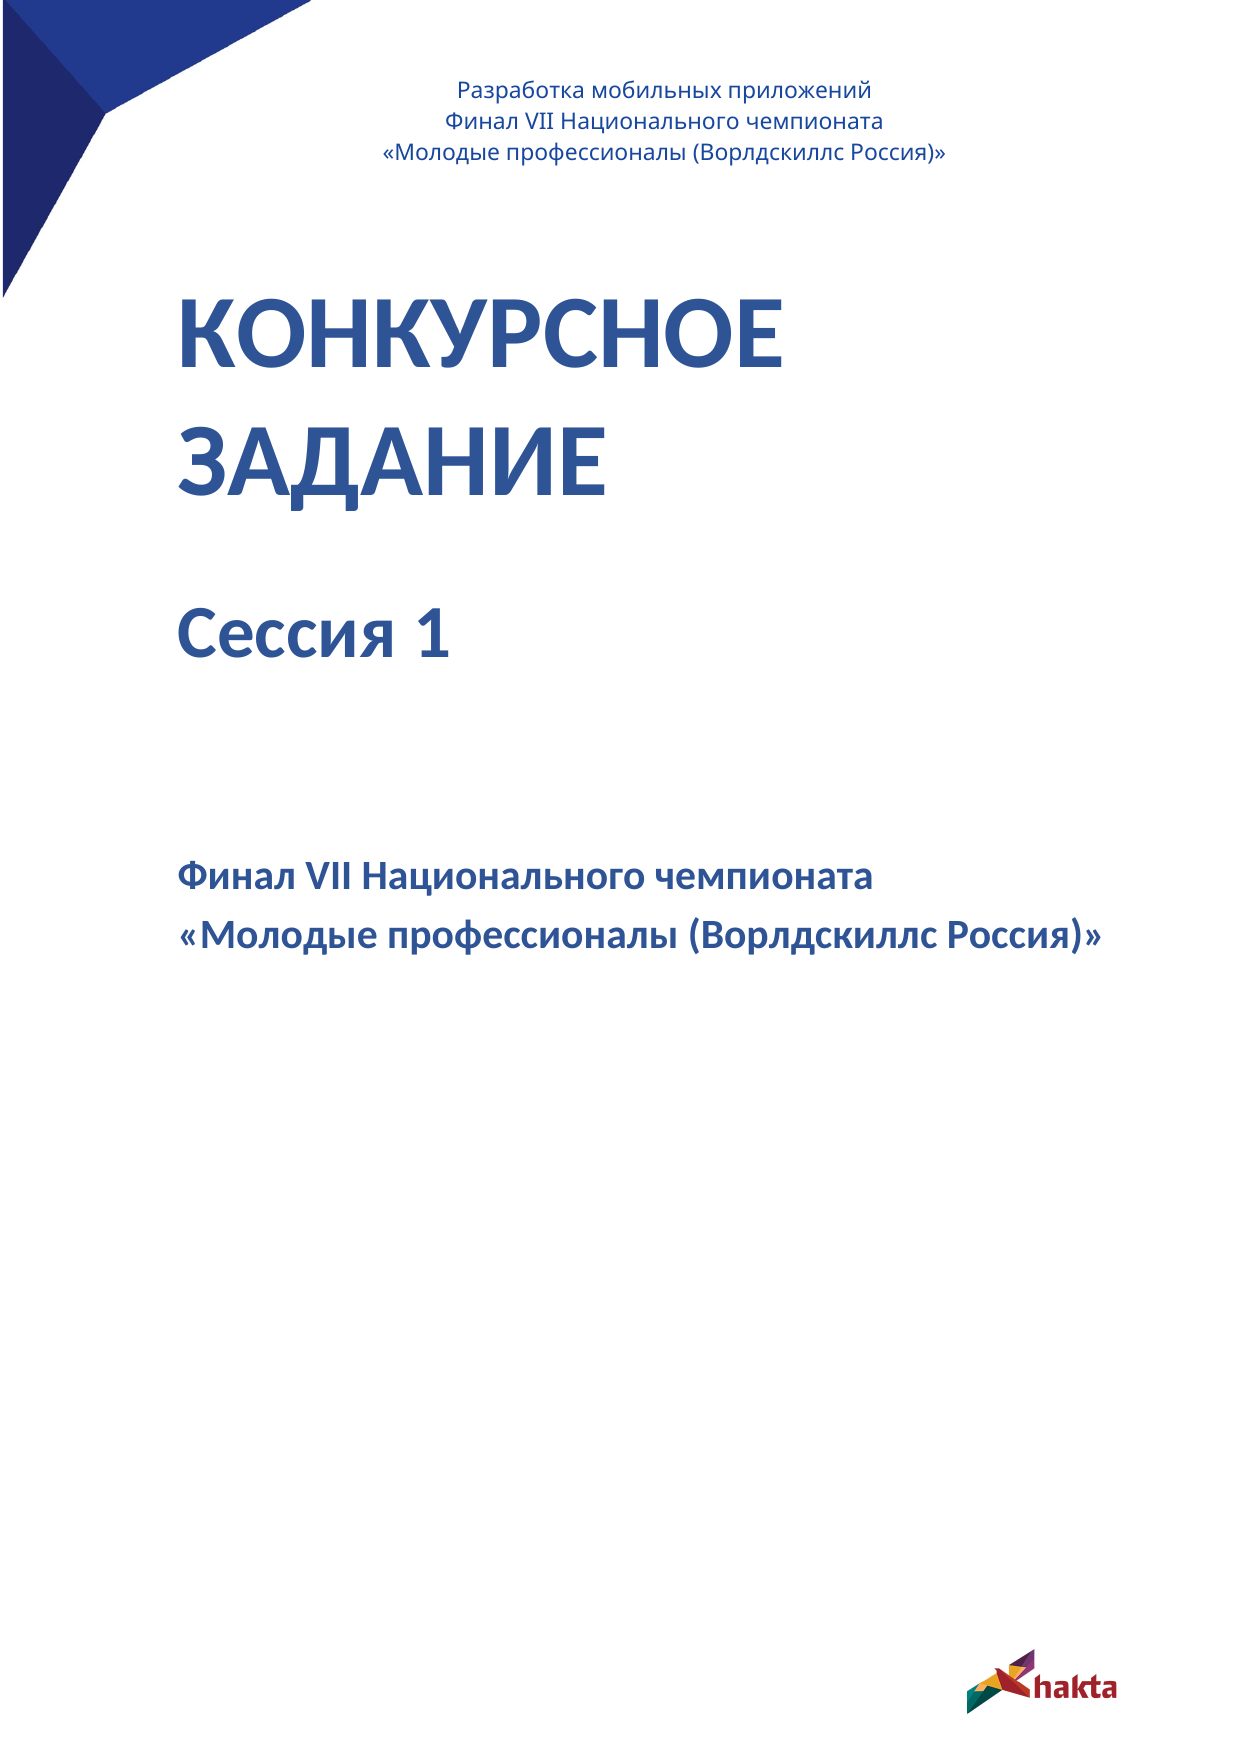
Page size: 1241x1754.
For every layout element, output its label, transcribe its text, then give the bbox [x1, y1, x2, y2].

text Сессия 1 [177, 585, 1152, 676]
text Финал VII Национального чемпионата [177, 849, 1152, 900]
text ЗАДАНИЕ [177, 394, 1152, 521]
text «Молодые профессионалы (Ворлдскиллс Россия)» [177, 908, 1152, 958]
picture [967, 1649, 1117, 1714]
picture [2, 0, 1140, 312]
text КОНКУРСНОЕ [177, 267, 1152, 394]
